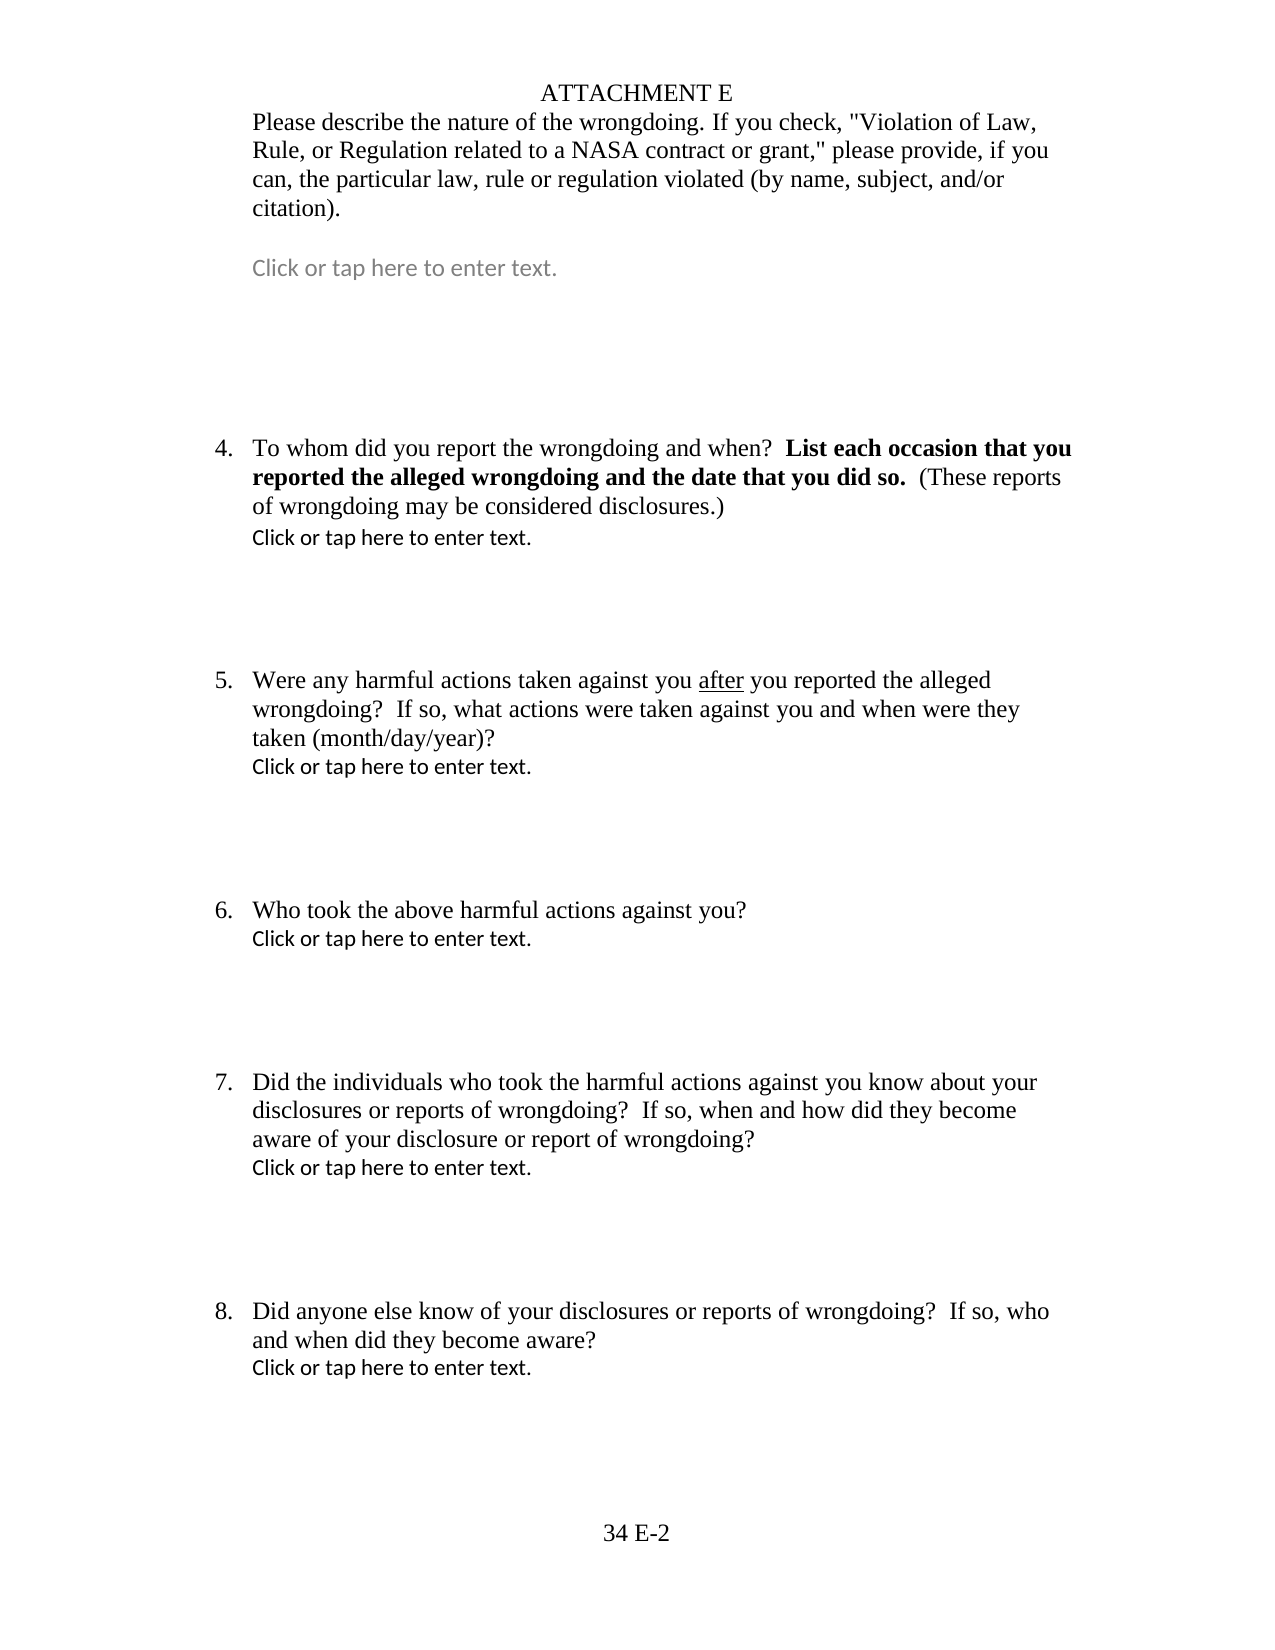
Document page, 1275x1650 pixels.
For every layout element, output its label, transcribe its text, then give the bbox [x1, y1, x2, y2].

list Did anyone else know of your disclosures or reports of wrongdoing? If so, who and when did they become aware? [214, 1296, 1063, 1353]
list citation). [252, 193, 1096, 222]
list Did the individuals who took the harmful actions against you know about your disclosures or reports of wrongdoing? If so, when and how did they become aware of your disclosure or report of wrongdoing? [214, 1067, 1050, 1153]
list To whom did you report the wrongdoing and when? List each occasion that you reported the alleged wrongdoing and the date that you did so. (These reports of wrongdoing may be considered disclosures.) [214, 433, 1085, 519]
list Were any harmful actions taken against you after you reported the alleged wrongdoing? If so, what actions were taken against you and when were they taken (month/day/year)? [214, 666, 1033, 752]
list Please describe the nature of the wrongdoing. If you check, "Violation of Law, Rule, or Regulation related to a NASA contract or grant," please provide, if you can, the particular law, rule or regulation violated (by name, subject, and/or [252, 107, 1062, 193]
list Who took the above harmful actions against you? [214, 895, 1096, 924]
